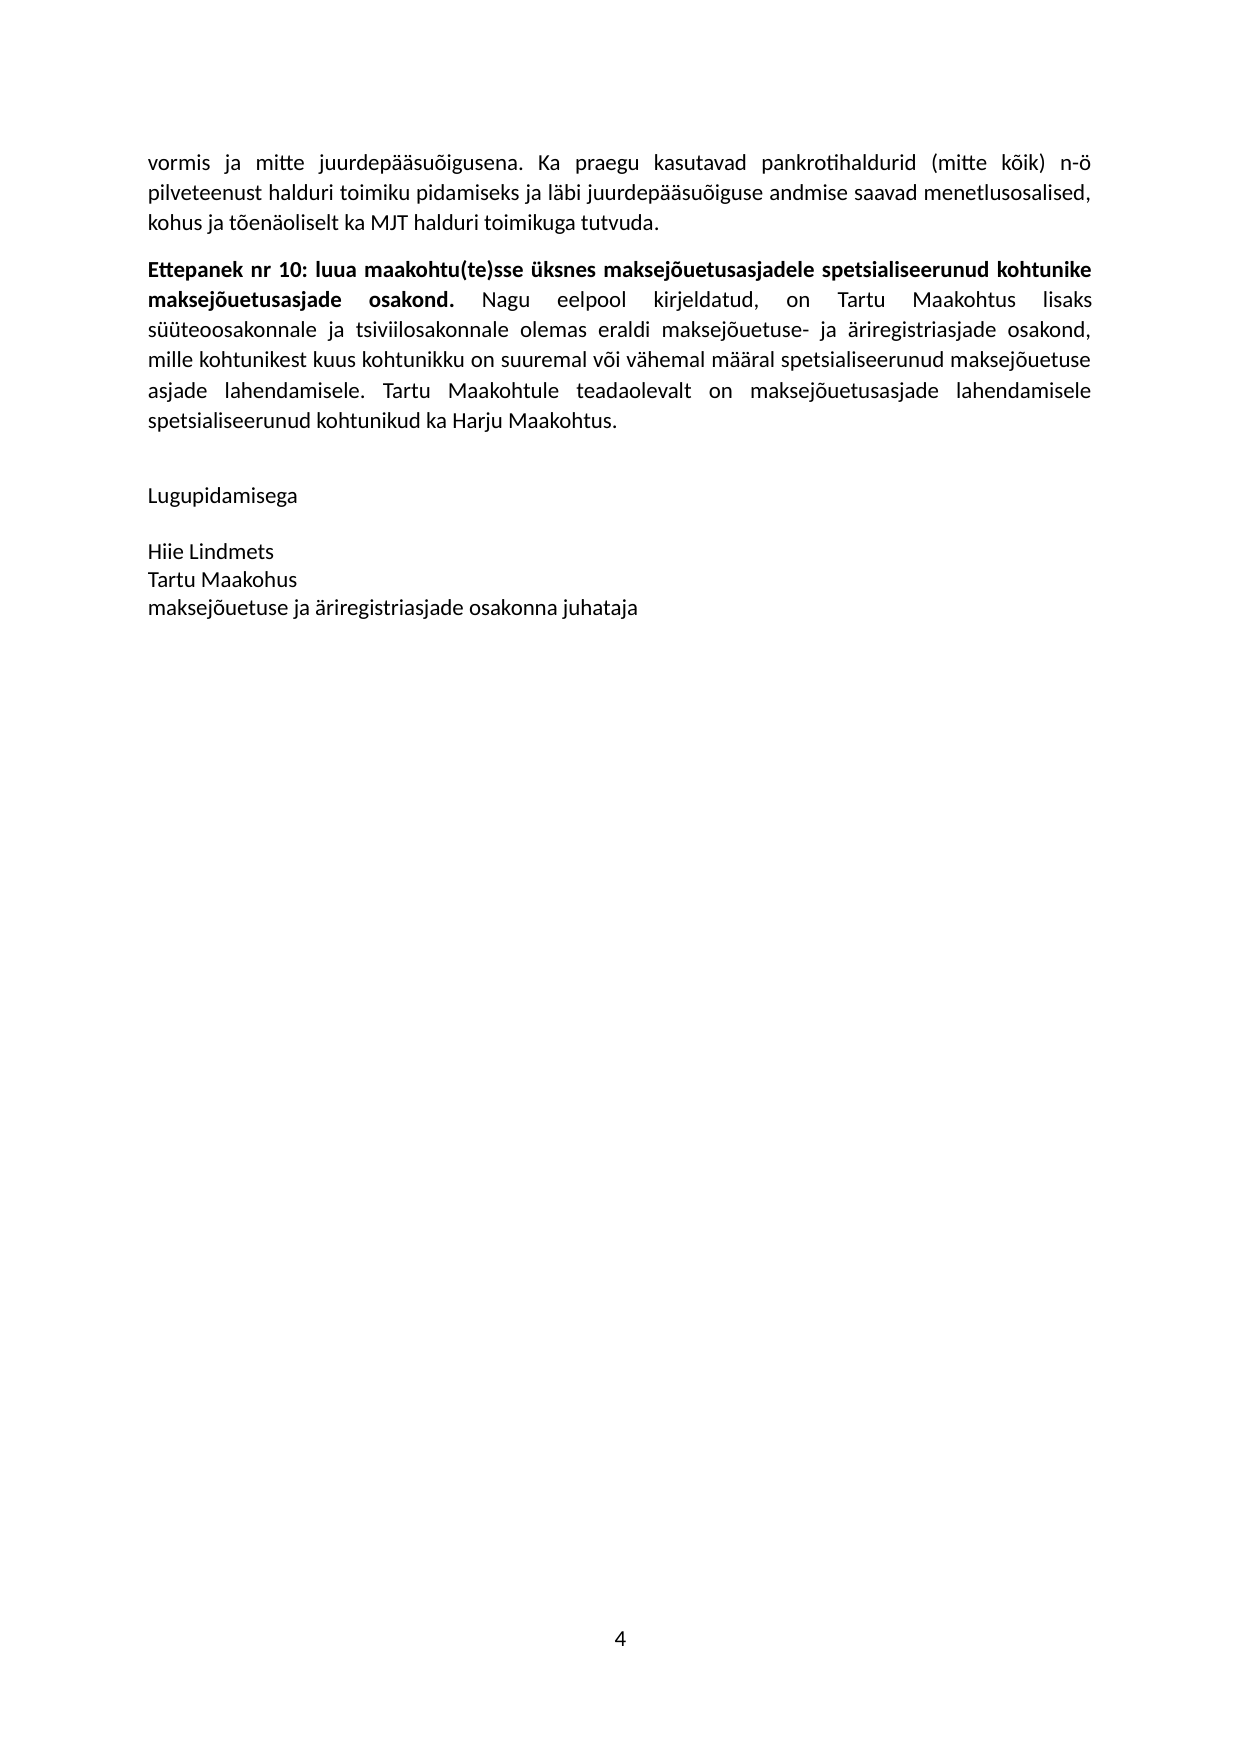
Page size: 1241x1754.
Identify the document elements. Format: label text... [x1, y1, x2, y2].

text Hiie Lindmets [148, 537, 1093, 565]
text maksejõuetuse ja äriregistriasjade osakonna juhataja [148, 593, 1093, 621]
text Tartu Maakohus [148, 565, 1093, 593]
text Lugupidamisega [148, 481, 1093, 509]
text Ettepanek nr 10: luua maakohtu(te)sse üksnes maksejõuetusasjadele spetsialiseerunud kohtunike maksejõuetusasjade osakond. Nagu eelpool kirjeldatud, on Tartu Maakohtus lisaks süüteoosakonnale ja tsiviilosakonnale olemas eraldi maksejõuetuse- ja äriregistriasjade osakond, mille kohtunikest kuus kohtunikku on suuremal või vähemal määral spetsialiseerunud maksejõuetuse asjade lahendamisele. Tartu Maakohtule teadaolevalt on maksejõuetusasjade lahendamisele spetsialiseerunud kohtunikud ka Harju Maakohtus. [148, 255, 1093, 434]
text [148, 148, 1093, 236]
